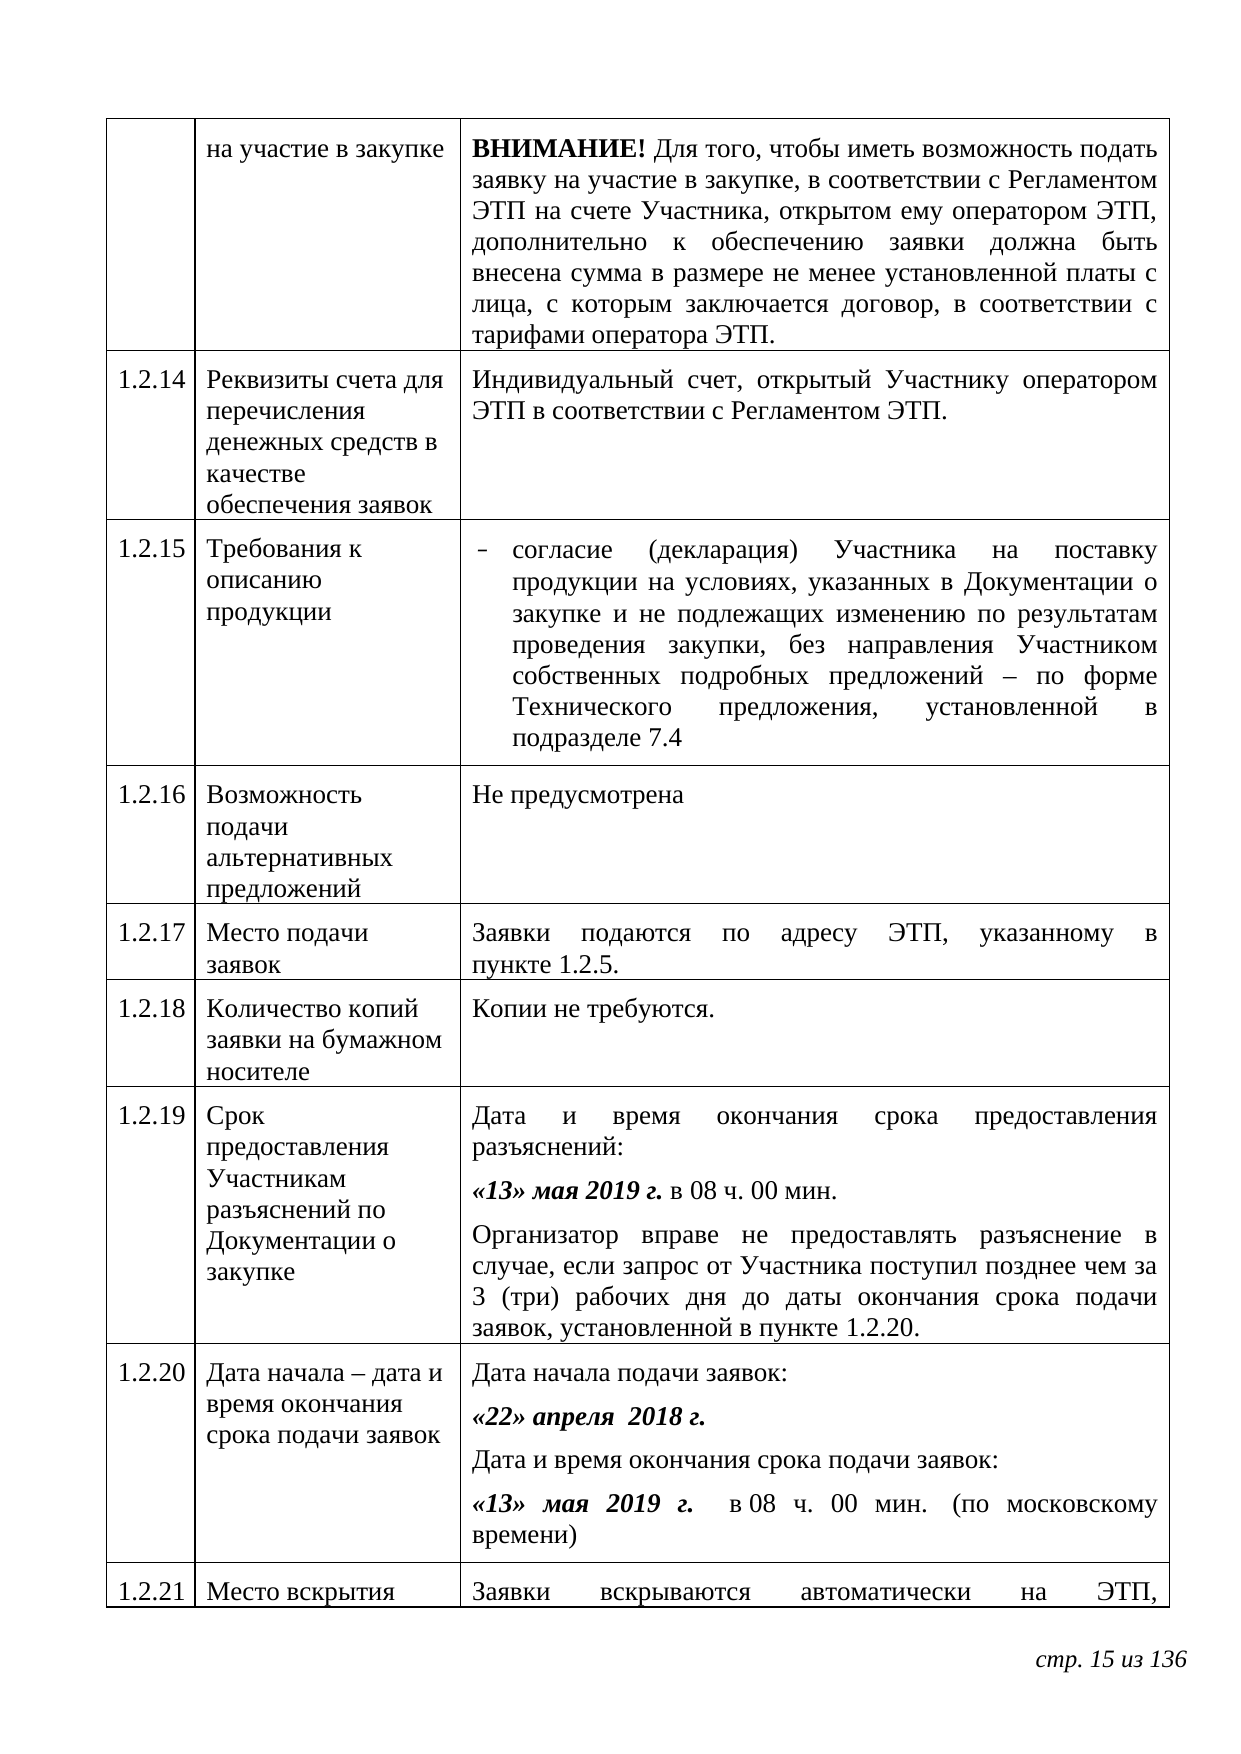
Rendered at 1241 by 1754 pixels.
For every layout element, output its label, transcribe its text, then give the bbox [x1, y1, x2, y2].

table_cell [461, 1563, 1169, 1606]
table_cell [107, 766, 194, 903]
table_cell Индивидуальный счет, открытый Участнику оператором ЭТП в соответствии с Регламентом ЭТП. [461, 351, 1169, 519]
table_cell Не предусмотрена [461, 766, 1169, 903]
table_cell [107, 1344, 194, 1562]
table_cell [107, 980, 194, 1086]
table_cell Реквизиты счета для перечисления денежных средств в качестве обеспечения заявок [196, 351, 460, 519]
table_cell Количество копий заявки на бумажном носителе [196, 980, 460, 1086]
table_cell [107, 1563, 194, 1606]
table_cell [107, 351, 194, 519]
table_cell Дата начала подачи заявок: «22» апреля 2018 г. Дата и время окончания срока подачи заявок: «13» мая 2019 г. в 08 ч. 00 мин. (по московскому времени) [461, 1344, 1169, 1562]
table_cell Возможность подачи альтернативных предложений [196, 766, 460, 903]
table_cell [196, 1563, 460, 1606]
table_cell Копии не требуются. [461, 980, 1169, 1086]
table_cell [107, 520, 194, 765]
table_cell Дата и время окончания срока предоставления разъяснений: «13» мая 2019 г. в 08 ч. 00 мин. Организатор вправе не предоставлять разъяснение в случае, если запрос от Участника поступил позднее чем за 3 (три) рабочих дня до даты окончания срока подачи заявок, установленной в пункте 1.2.20. [461, 1087, 1169, 1342]
table_cell [107, 119, 194, 350]
table_cell [107, 1087, 194, 1342]
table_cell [196, 119, 460, 350]
table_cell Срок предоставления Участникам разъяснений по Документации о закупке [196, 1087, 460, 1342]
table_cell Место подачи заявок [196, 904, 460, 979]
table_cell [461, 119, 1169, 350]
table_cell Заявки подаются по адресу ЭТП, указанному в пункте 1.2.5. [461, 904, 1169, 979]
table_cell Требования к описанию продукции [196, 520, 460, 765]
table_cell Дата начала – дата и время окончания срока подачи заявок [196, 1344, 460, 1562]
table_cell [107, 904, 194, 979]
table_cell согласие (декларация) Участника на поставку продукции на условиях, указанных в Документации о закупке и не подлежащих изменению по результатам проведения закупки, без направления Участником собственных подробных предложений – по форме Технического предложения, установленной в подразделе 7.4 [461, 520, 1169, 765]
